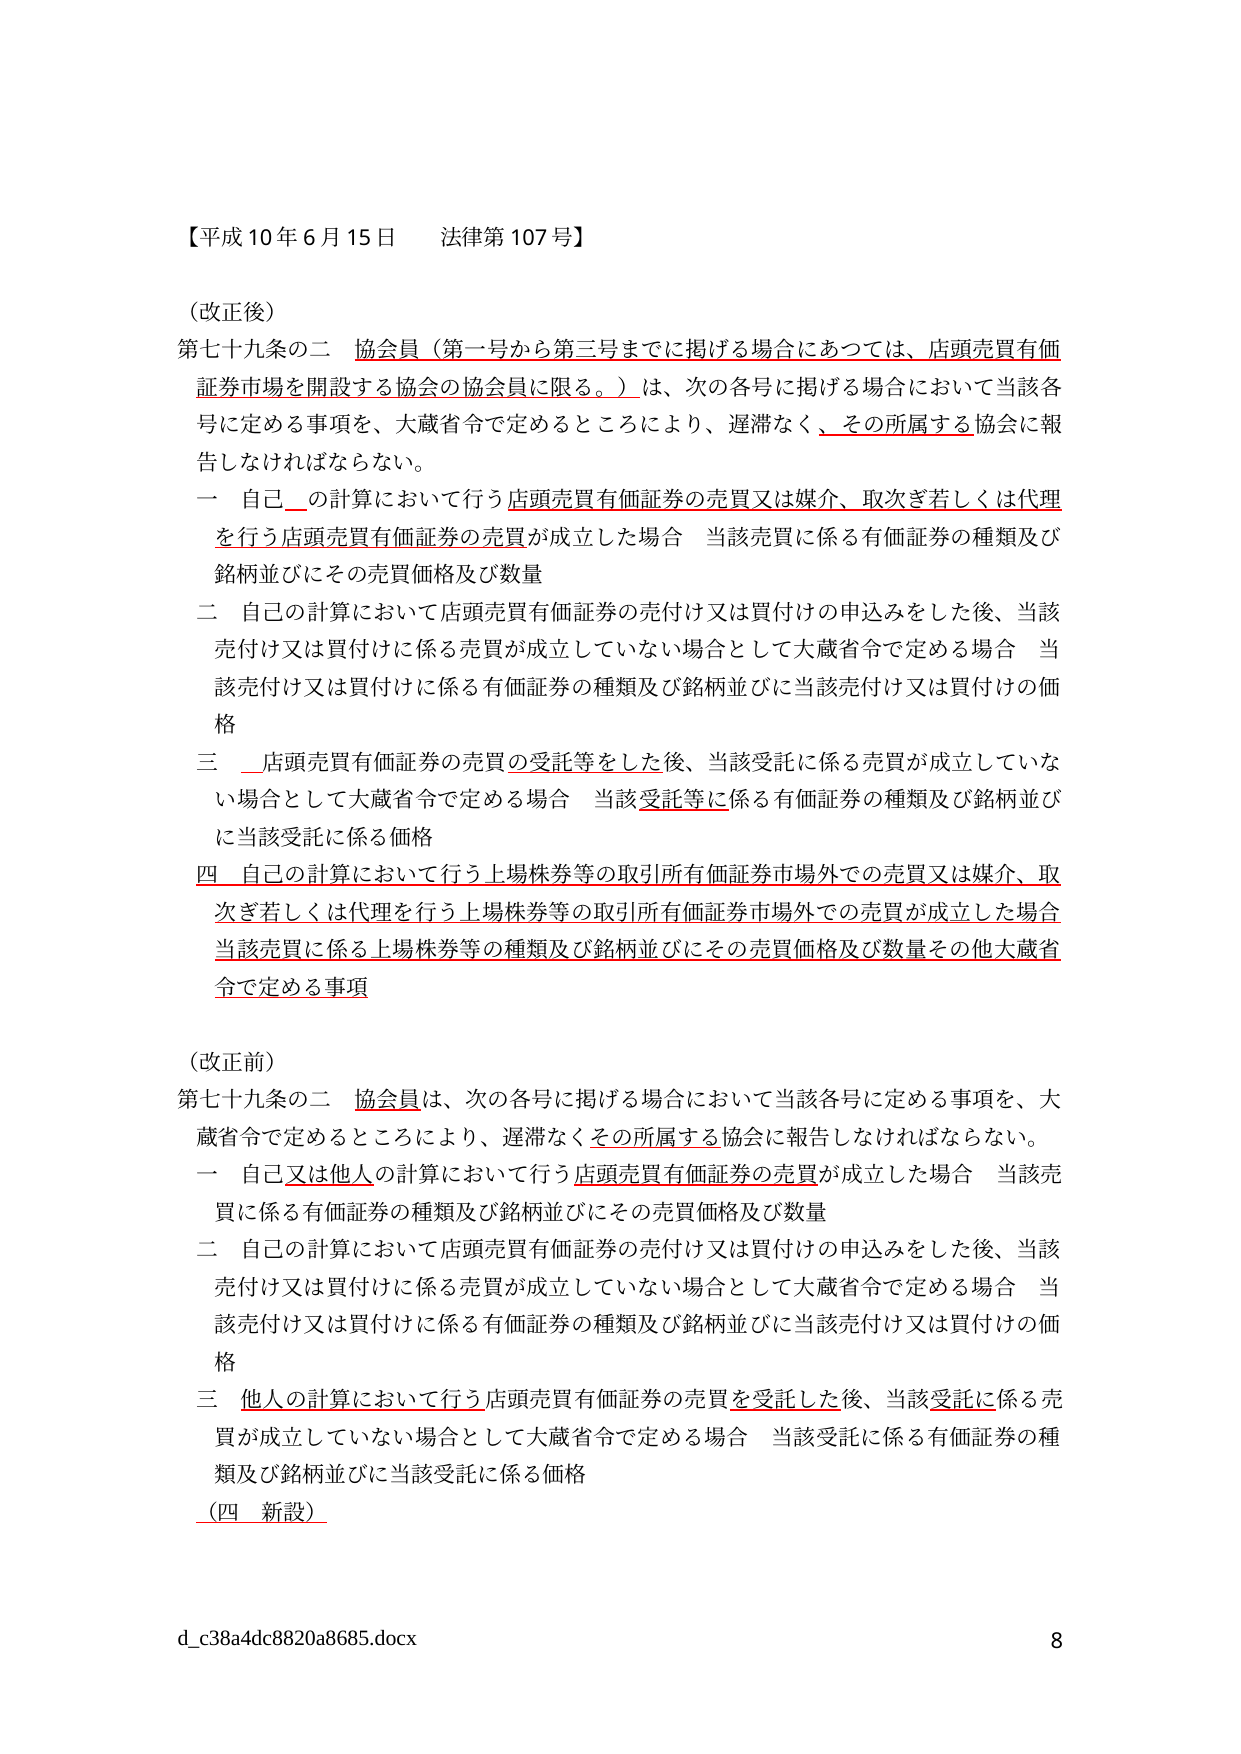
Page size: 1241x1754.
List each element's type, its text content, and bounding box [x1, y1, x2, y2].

text （改正前） [177, 1042, 1063, 1079]
text 一 自己又は他人の計算において行う店頭売買有価証券の売買が成立した場合 当該売買に係る有価証券の種類及び銘柄並びにその売買価格及び数量 [196, 1154, 1063, 1229]
text （改正後） [177, 292, 1063, 329]
text （四 新設） [196, 1492, 1063, 1529]
text 四 自己の計算において行う上場株券等の取引所有価証券市場外での売買又は媒介、取次ぎ若しくは代理を行う上場株券等の取引所有価証券市場外での売買が成立した場合 当該売買に係る上場株券等の種類及び銘柄並びにその売買価格及び数量その他大蔵省令で定める事項 [196, 854, 1063, 1004]
text 三 他人の計算において行う店頭売買有価証券の売買を受託した後、当該受託に係る売買が成立していない場合として大蔵省令で定める場合 当該受託に係る有価証券の種類及び銘柄並びに当該受託に係る価格 [196, 1379, 1063, 1492]
text 一 自己 の計算において行う店頭売買有価証券の売買又は媒介、取次ぎ若しくは代理を行う店頭売買有価証券の売買が成立した場合 当該売買に係る有価証券の種類及び銘柄並びにその売買価格及び数量 [196, 479, 1063, 592]
text 二 自己の計算において店頭売買有価証券の売付け又は買付けの申込みをした後、当該売付け又は買付けに係る売買が成立していない場合として大蔵省令で定める場合 当該売付け又は買付けに係る有価証券の種類及び銘柄並びに当該売付け又は買付けの価格 [196, 592, 1063, 742]
text 三 店頭売買有価証券の売買の受託等をした後、当該受託に係る売買が成立していない場合として大蔵省令で定める場合 当該受託等に係る有価証券の種類及び銘柄並びに当該受託に係る価格 [196, 742, 1063, 854]
text 第七十九条の二 協会員（第一号から第三号までに掲げる場合にあつては、店頭売買有価証券市場を開設する協会の協会員に限る。）は、次の各号に掲げる場合において当該各号に定める事項を、大蔵省令で定めるところにより、遅滞なく、その所属する協会に報告しなければならない。 [177, 329, 1063, 479]
text 【平成10年6月15日 法律第107号】 [177, 217, 1063, 254]
text 第七十九条の二 協会員は、次の各号に掲げる場合において当該各号に定める事項を、大蔵省令で定めるところにより、遅滞なくその所属する協会に報告しなければならない。 [177, 1079, 1063, 1154]
text 二 自己の計算において店頭売買有価証券の売付け又は買付けの申込みをした後、当該売付け又は買付けに係る売買が成立していない場合として大蔵省令で定める場合 当該売付け又は買付けに係る有価証券の種類及び銘柄並びに当該売付け又は買付けの価格 [196, 1229, 1063, 1379]
